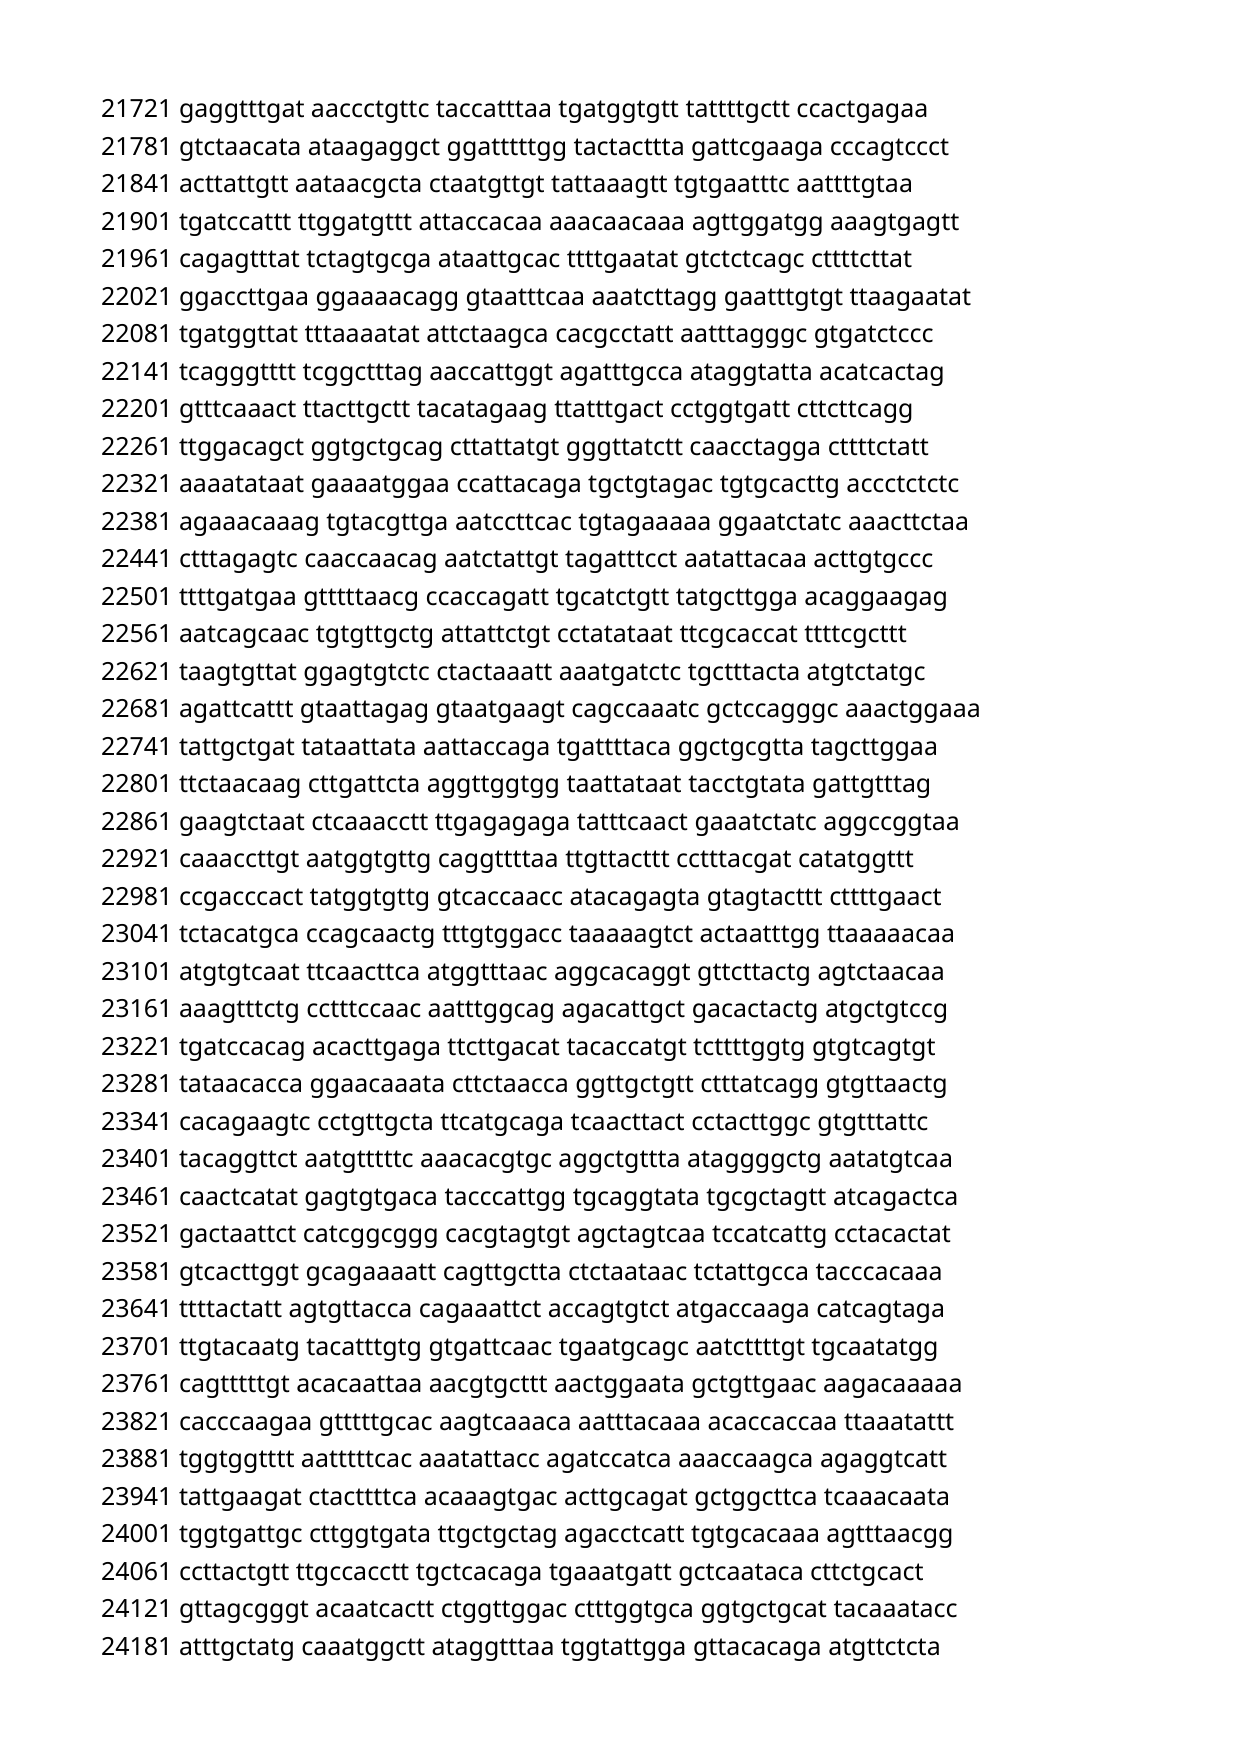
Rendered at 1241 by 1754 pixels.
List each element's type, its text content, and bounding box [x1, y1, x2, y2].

text 23461 caactcatat gagtgtgaca tacccattgg tgcaggtata tgcgctagtt atcagactca [75, 1177, 1165, 1214]
text 24181 atttgctatg caaatggctt ataggtttaa tggtattgga gttacacaga atgttctcta [75, 1627, 1165, 1664]
text 23041 tctacatgca ccagcaactg tttgtggacc taaaaagtct actaatttgg ttaaaaacaa [75, 914, 1165, 952]
text 24001 tggtgattgc cttggtgata ttgctgctag agacctcatt tgtgcacaaa agtttaacgg [75, 1514, 1165, 1552]
text 24061 ccttactgtt ttgccacctt tgctcacaga tgaaatgatt gctcaataca cttctgcact [75, 1552, 1165, 1589]
text 22921 caaaccttgt aatggtgttg caggttttaa ttgttacttt cctttacgat catatggttt [75, 839, 1165, 877]
text 22321 aaaatataat gaaaatggaa ccattacaga tgctgtagac tgtgcacttg accctctctc [75, 464, 1165, 502]
text 21781 gtctaacata ataagaggct ggatttttgg tactacttta gattcgaaga cccagtccct [75, 127, 1165, 164]
text 23641 ttttactatt agtgttacca cagaaattct accagtgtct atgaccaaga catcagtaga [75, 1289, 1165, 1327]
text 22381 agaaacaaag tgtacgttga aatccttcac tgtagaaaaa ggaatctatc aaacttctaa [75, 502, 1165, 539]
text 22141 tcagggtttt tcggctttag aaccattggt agatttgcca ataggtatta acatcactag [75, 352, 1165, 389]
text 23521 gactaattct catcggcggg cacgtagtgt agctagtcaa tccatcattg cctacactat [75, 1214, 1165, 1252]
text 22081 tgatggttat tttaaaatat attctaagca cacgcctatt aatttagggc gtgatctccc [75, 314, 1165, 352]
text 22861 gaagtctaat ctcaaacctt ttgagagaga tatttcaact gaaatctatc aggccggtaa [75, 802, 1165, 839]
text 22261 ttggacagct ggtgctgcag cttattatgt gggttatctt caacctagga cttttctatt [75, 427, 1165, 464]
text 22021 ggaccttgaa ggaaaacagg gtaatttcaa aaatcttagg gaatttgtgt ttaagaatat [75, 277, 1165, 314]
text 23281 tataacacca ggaacaaata cttctaacca ggttgctgtt ctttatcagg gtgttaactg [75, 1064, 1165, 1102]
text 21841 acttattgtt aataacgcta ctaatgttgt tattaaagtt tgtgaatttc aattttgtaa [75, 164, 1165, 202]
text 23221 tgatccacag acacttgaga ttcttgacat tacaccatgt tcttttggtg gtgtcagtgt [75, 1027, 1165, 1064]
text 23821 cacccaagaa gtttttgcac aagtcaaaca aatttacaaa acaccaccaa ttaaatattt [75, 1402, 1165, 1439]
text 23401 tacaggttct aatgtttttc aaacacgtgc aggctgttta ataggggctg aatatgtcaa [75, 1139, 1165, 1177]
text 21721 gaggtttgat aaccctgttc taccatttaa tgatggtgtt tattttgctt ccactgagaa [75, 89, 1165, 127]
text 22741 tattgctgat tataattata aattaccaga tgattttaca ggctgcgtta tagcttggaa [75, 727, 1165, 764]
text 22561 aatcagcaac tgtgttgctg attattctgt cctatataat ttcgcaccat ttttcgcttt [75, 614, 1165, 652]
text 24121 gttagcgggt acaatcactt ctggttggac ctttggtgca ggtgctgcat tacaaatacc [75, 1589, 1165, 1627]
text 23581 gtcacttggt gcagaaaatt cagttgctta ctctaataac tctattgcca tacccacaaa [75, 1252, 1165, 1289]
text 22621 taagtgttat ggagtgtctc ctactaaatt aaatgatctc tgctttacta atgtctatgc [75, 652, 1165, 689]
text 23941 tattgaagat ctacttttca acaaagtgac acttgcagat gctggcttca tcaaacaata [75, 1477, 1165, 1514]
text 23101 atgtgtcaat ttcaacttca atggtttaac aggcacaggt gttcttactg agtctaacaa [75, 952, 1165, 989]
text 23701 ttgtacaatg tacatttgtg gtgattcaac tgaatgcagc aatcttttgt tgcaatatgg [75, 1327, 1165, 1364]
text 22441 ctttagagtc caaccaacag aatctattgt tagatttcct aatattacaa acttgtgccc [75, 539, 1165, 577]
text 23881 tggtggtttt aatttttcac aaatattacc agatccatca aaaccaagca agaggtcatt [75, 1439, 1165, 1477]
text 23761 cagtttttgt acacaattaa aacgtgcttt aactggaata gctgttgaac aagacaaaaa [75, 1364, 1165, 1402]
text 22201 gtttcaaact ttacttgctt tacatagaag ttatttgact cctggtgatt cttcttcagg [75, 389, 1165, 427]
text 23341 cacagaagtc cctgttgcta ttcatgcaga tcaacttact cctacttggc gtgtttattc [75, 1102, 1165, 1139]
text 23161 aaagtttctg cctttccaac aatttggcag agacattgct gacactactg atgctgtccg [75, 989, 1165, 1027]
text 22681 agattcattt gtaattagag gtaatgaagt cagccaaatc gctccagggc aaactggaaa [75, 689, 1165, 727]
text 21961 cagagtttat tctagtgcga ataattgcac ttttgaatat gtctctcagc cttttcttat [75, 239, 1165, 277]
text 22801 ttctaacaag cttgattcta aggttggtgg taattataat tacctgtata gattgtttag [75, 764, 1165, 802]
text 22501 ttttgatgaa gtttttaacg ccaccagatt tgcatctgtt tatgcttgga acaggaagag [75, 577, 1165, 614]
text 22981 ccgacccact tatggtgttg gtcaccaacc atacagagta gtagtacttt cttttgaact [75, 877, 1165, 914]
text 21901 tgatccattt ttggatgttt attaccacaa aaacaacaaa agttggatgg aaagtgagtt [75, 202, 1165, 239]
